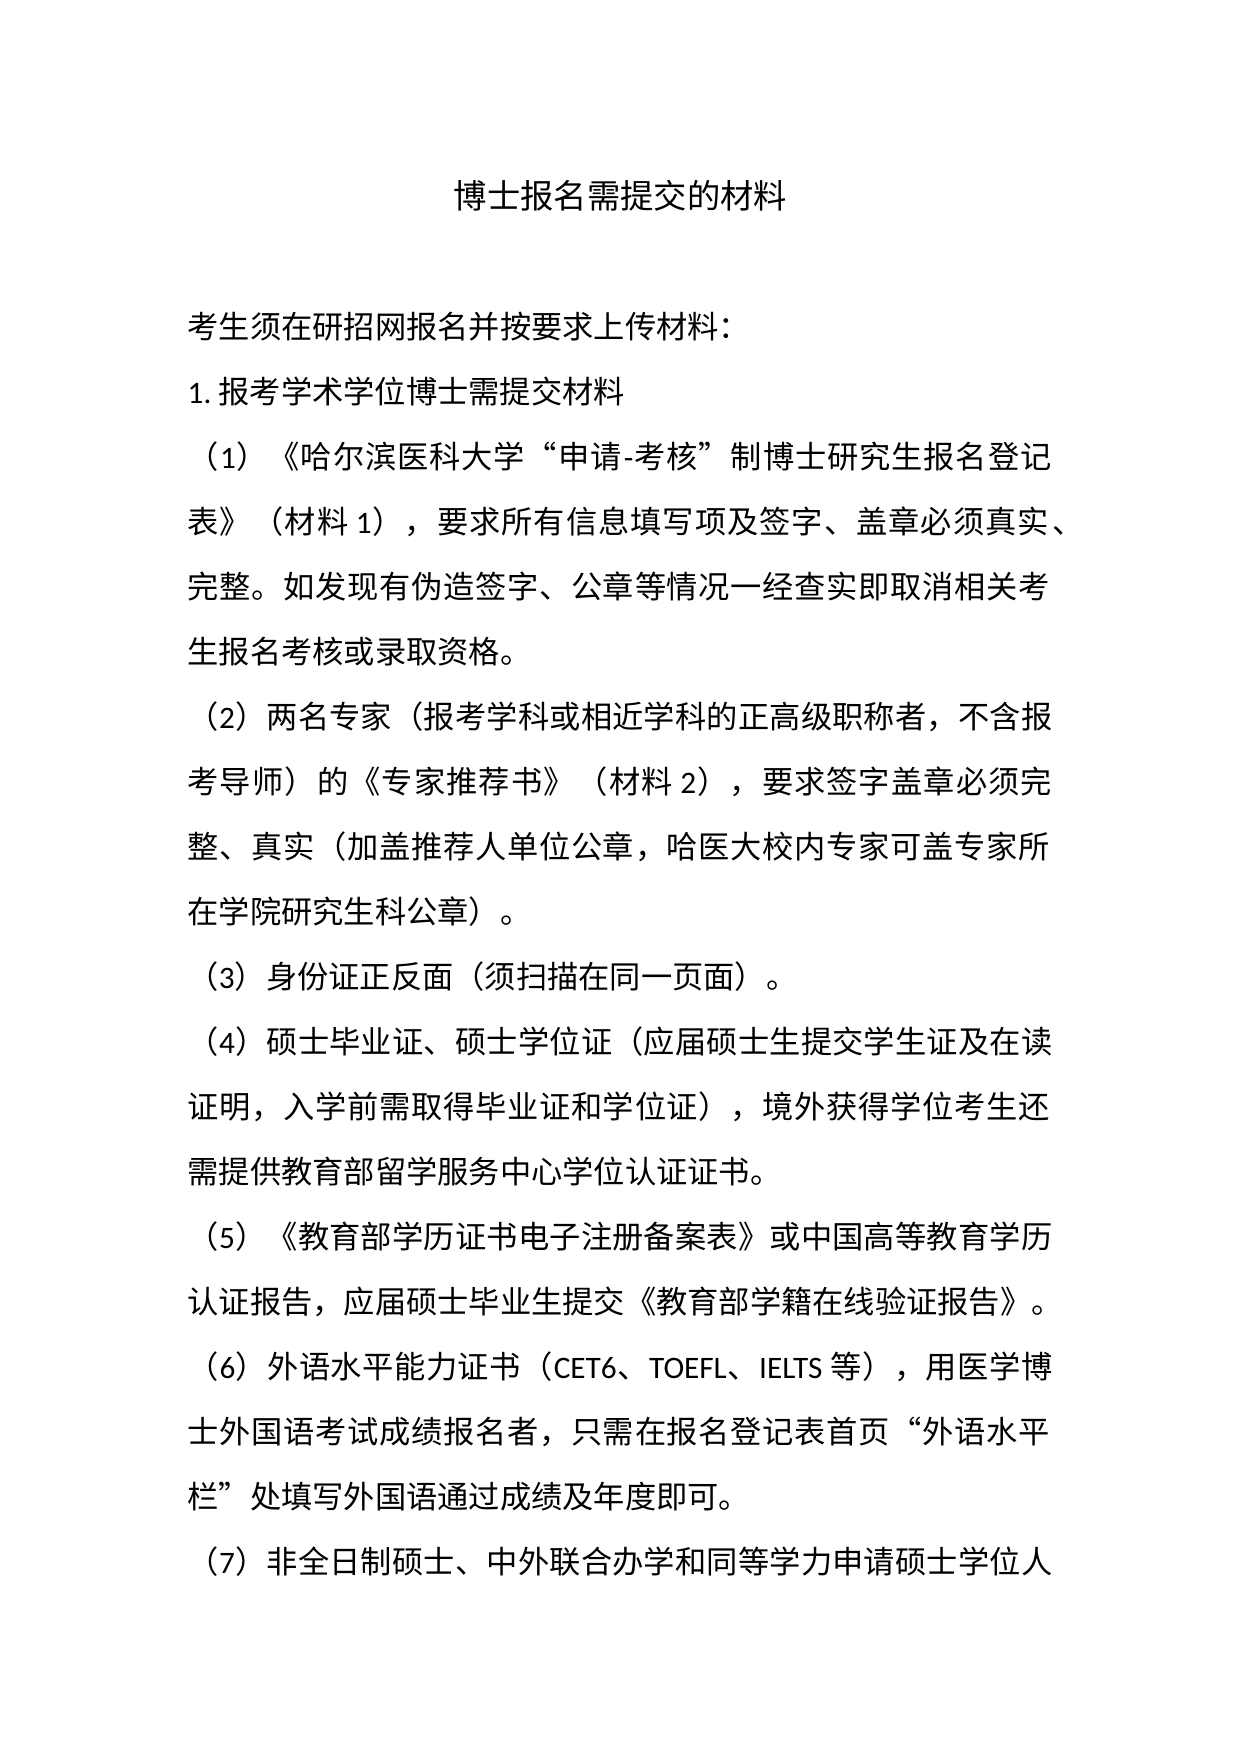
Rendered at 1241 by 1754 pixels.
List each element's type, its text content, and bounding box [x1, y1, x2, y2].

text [187, 1527, 1053, 1592]
text （2）两名专家（报考学科或相近学科的正高级职称者，不含报考导师）的《专家推荐书》（材料2），要求签字盖章必须完整、真实（加盖推荐人单位公章，哈医大校内专家可盖专家所在学院研究生科公章）。 [187, 682, 1053, 942]
text （6）外语水平能力证书（CET6、TOEFL、IELTS 等），用医学博士外国语考试成绩报名者，只需在报名登记表首页“外语水平栏”处填写外国语通过成绩及年度即可。 [187, 1332, 1053, 1527]
text （4）硕士毕业证、硕士学位证（应届硕士生提交学生证及在读证明，入学前需取得毕业证和学位证），境外获得学位考生还需提供教育部留学服务中心学位认证证书。 [187, 1007, 1053, 1202]
text （3）身份证正反面（须扫描在同一页面）。 [187, 942, 1053, 1007]
text 1. 报考学术学位博士需提交材料 [187, 357, 1053, 422]
text （1）《哈尔滨医科大学“申请-考核”制博士研究生报名登记表》（材料1），要求所有信息填写项及签字、盖章必须真实、完整。如发现有伪造签字、公章等情况一经查实即取消相关考生报名考核或录取资格。 [187, 422, 1053, 682]
text 博士报名需提交的材料 [187, 162, 1053, 227]
text （5）《教育部学历证书电子注册备案表》或中国高等教育学历认证报告，应届硕士毕业生提交《教育部学籍在线验证报告》。 [187, 1202, 1053, 1332]
text 考生须在研招网报名并按要求上传材料： [187, 292, 1053, 357]
